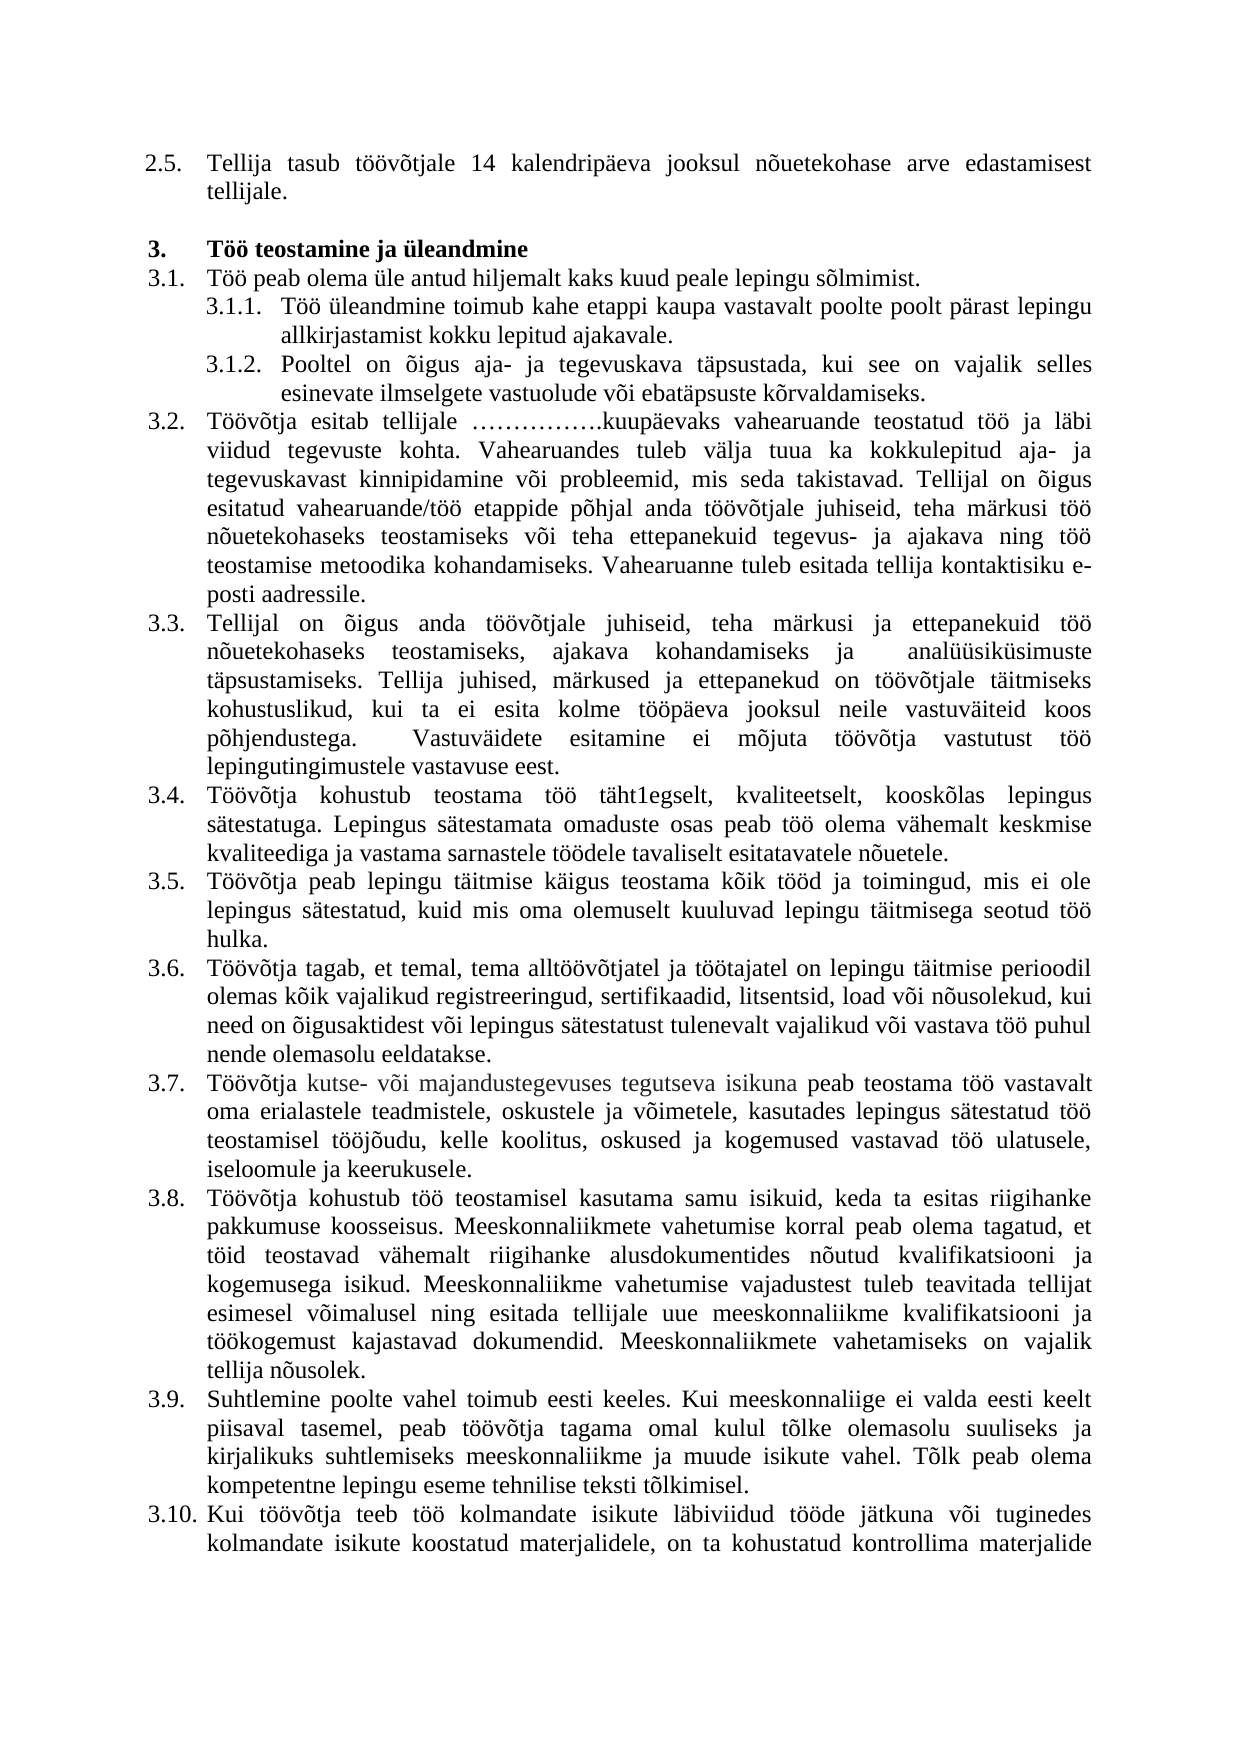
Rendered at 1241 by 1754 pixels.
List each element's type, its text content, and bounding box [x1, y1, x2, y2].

list Töövõtja kohustub töö teostamisel kasutama samu isikuid, keda ta esitas riigihanke pakkumuse koosseisus. Meeskonnaliikmete vahetumise korral peab olema tagatud, et töid teostavad vähemalt riigihanke alusdokumentides nõutud kvalifikatsiooni ja kogemusega isikud. Meeskonnaliikme vahetumise vajadustest tuleb teavitada tellijat esimesel võimalusel ning esitada tellijale uue meeskonnaliikme kvalifikatsiooni ja töökogemust kajastavad dokumendid. Meeskonnaliikmete vahetamiseks on vajalik tellija nõusolek. [148, 1183, 1093, 1384]
list Tellija tasub töövõtjale 14 kalendripäeva jooksul nõuetekohase arve edastamisest tellijale. [144, 148, 1093, 205]
list Suhtlemine poolte vahel toimub eesti keeles. Kui meeskonnaliige ei valda eesti keelt piisaval tasemel, peab töövõtja tagama omal kulul tõlke olemasolu suuliseks ja kirjalikuks suhtlemiseks meeskonnaliikme ja muude isikute vahel. Tõlk peab olema kompetentne lepingu eseme tehnilise teksti tõlkimisel. [148, 1384, 1093, 1499]
list Pooltel on õigus aja- ja tegevuskava täpsustada, kui see on vajalik selles esinevate ilmselgete vastuolude või ebatäpsuste kõrvaldamiseks. [206, 349, 1093, 406]
list Töö peab olema üle antud hiljemalt kaks kuud peale lepingu sõlmimist. [148, 263, 1093, 291]
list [148, 1499, 1093, 1556]
list Töövõtja kutse- või majandustegevuses tegutseva isikuna peab teostama töö vastavalt oma erialastele teadmistele, oskustele ja võimetele, kasutades lepingus sätestatud töö teostamisel tööjõudu, kelle koolitus, oskused ja kogemused vastavad töö ulatusele, iseloomule ja keerukusele. [148, 1068, 1093, 1183]
text 3. Töö teostamine ja üleandmine [148, 234, 1093, 263]
list Töövõtja peab lepingu täitmise käigus teostama kõik tööd ja toimingud, mis ei ole lepingus sätestatud, kuid mis oma olemuselt kuuluvad lepingu täitmisega seotud töö hulka. [148, 866, 1093, 953]
list Töö üleandmine toimub kahe etappi kaupa vastavalt poolte poolt pärast lepingu allkirjastamist kokku lepitud ajakavale. [206, 291, 1093, 349]
list Töövõtja tagab, et temal, tema alltöövõtjatel ja töötajatel on lepingu täitmise perioodil olemas kõik vajalikud registreeringud, sertifikaadid, litsentsid, load või nõusolekud, kui need on õigusaktidest või lepingus sätestatust tulenevalt vajalikud või vastava töö puhul nende olemasolu eeldatakse. [148, 953, 1093, 1068]
list Töövõtja esitab tellijale …………….kuupäevaks vahearuande teostatud töö ja läbi viidud tegevuste kohta. Vahearuandes tuleb välja tuua ka kokkulepitud aja- ja tegevuskavast kinnipidamine või probleemid, mis seda takistavad. Tellijal on õigus esitatud vahearuande/töö etappide põhjal anda töövõtjale juhiseid, teha märkusi töö nõuetekohaseks teostamiseks või teha ettepanekuid tegevus- ja ajakava ning töö teostamise metoodika kohandamiseks. Vahearuanne tuleb esitada tellija kontaktisiku e-posti aadressile. [148, 406, 1093, 608]
list Tellijal on õigus anda töövõtjale juhiseid, teha märkusi ja ettepanekuid töö nõuetekohaseks teostamiseks, ajakava kohandamiseks ja analüüsiküsimuste täpsustamiseks. Tellija juhised, märkused ja ettepanekud on töövõtjale täitmiseks kohustuslikud, kui ta ei esita kolme tööpäeva jooksul neile vastuväiteid koos põhjendustega. Vastuväidete esitamine ei mõjuta töövõtja vastutust töö lepingutingimustele vastavuse eest. [148, 608, 1093, 780]
list Töövõtja kohustub teostama töö täht1egselt, kvaliteetselt, kooskõlas lepingus sätestatuga. Lepingus sätestamata omaduste osas peab töö olema vähemalt keskmise kvaliteediga ja vastama sarnastele töödele tavaliselt esitatavatele nõuetele. [148, 780, 1093, 866]
